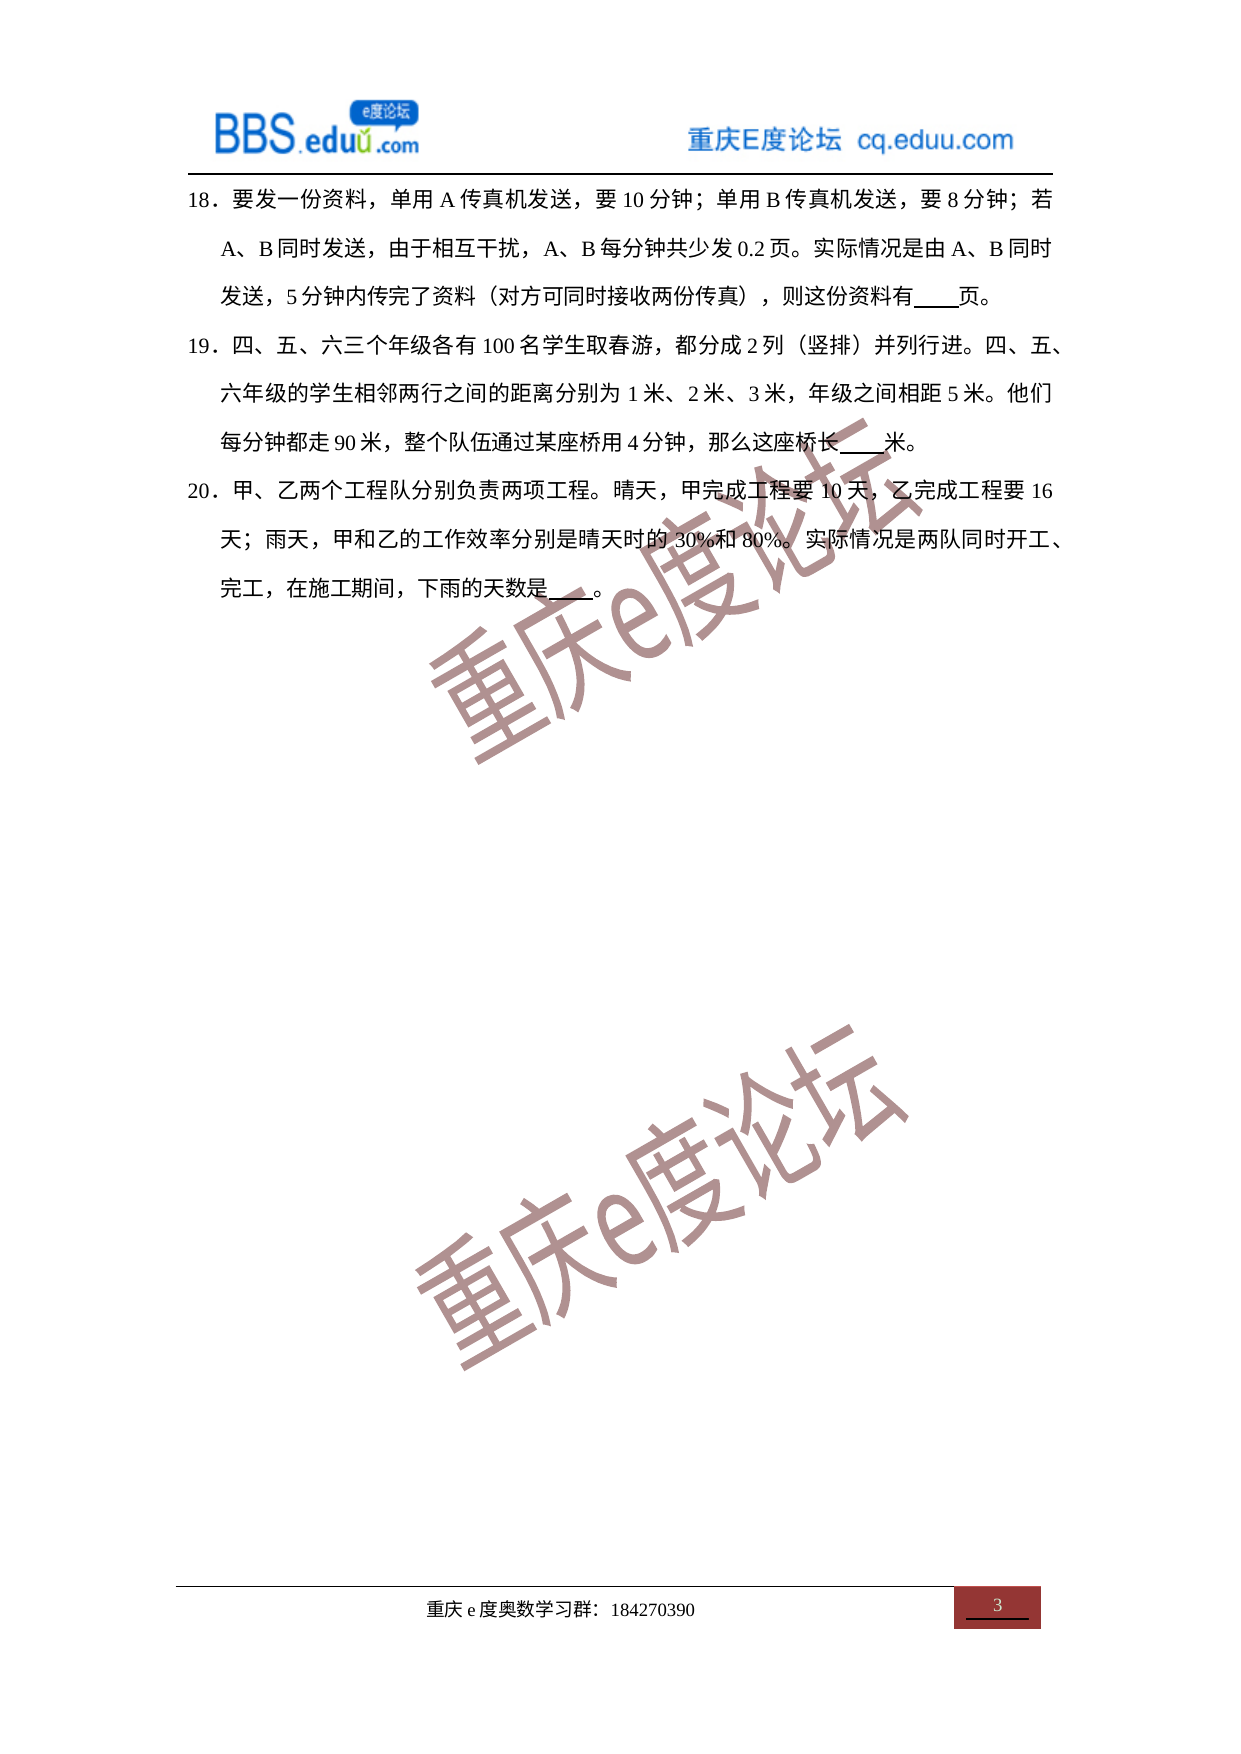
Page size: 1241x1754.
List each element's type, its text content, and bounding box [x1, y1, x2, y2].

text 19．四、五、六三个年级各有100名学生取春游，都分成2列（竖排）并列行进。四、五、六年级的学生相邻两行之间的距离分别为、、，年级之间相距。他们每分钟都走，整个队伍通过某座桥用4分钟，那么这座桥长 米。 [187, 327, 1053, 457]
text 18．要发一份资料，单用A传真机发送，要10分钟；单用B传真机发送，要8分钟；若A、B同时发送，由于相互干扰，A、B每分钟共少发0.2页。实际情况是由A、B同时发送，5分钟内传完了资料（对方可同时接收两份传真），则这份资料有 页。 [187, 181, 1053, 311]
picture [187, 88, 1053, 171]
text 20．甲、乙两个工程队分别负责两项工程。晴天，甲完成工程要10天，乙完成工程要16天；雨天，甲和乙的工作效率分别是晴天时的30%和80%。实际情况是两队同时开工、完工，在施工期间，下雨的天数是 。 [187, 473, 1053, 603]
